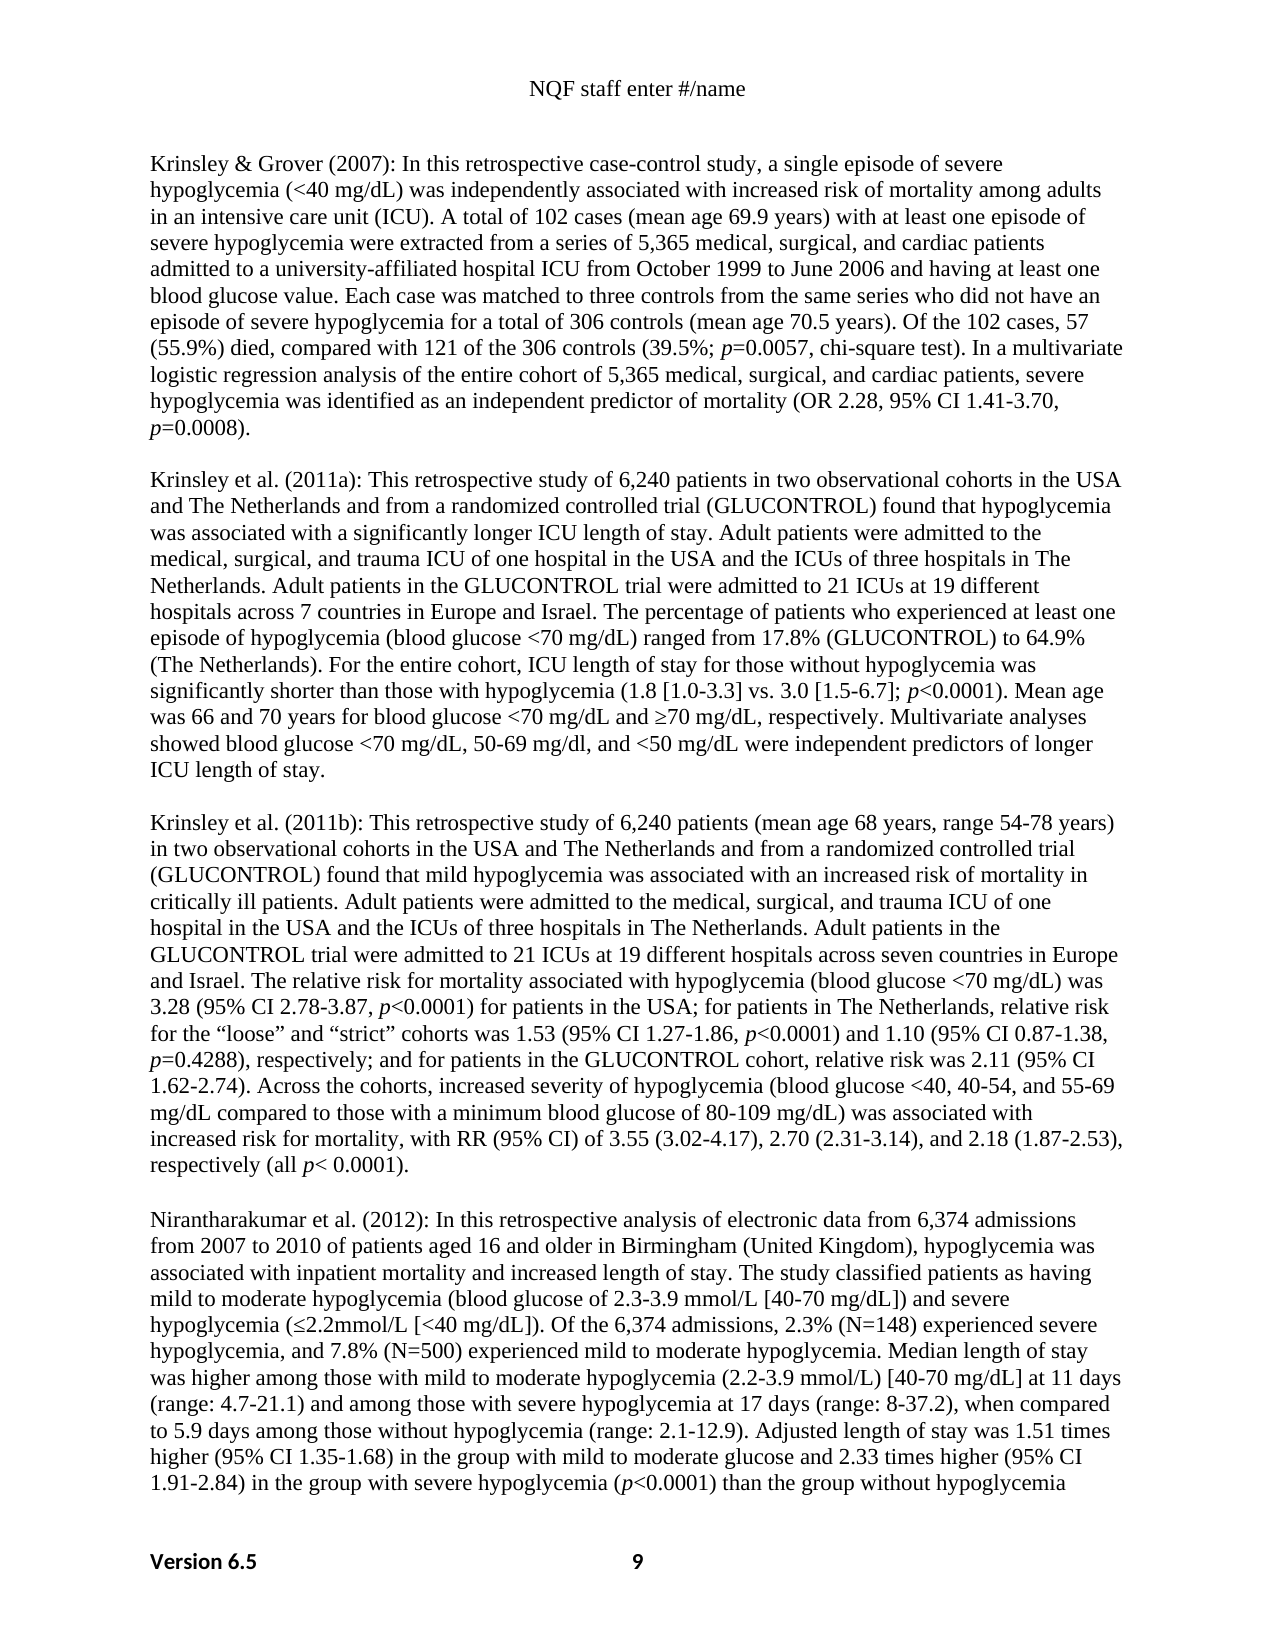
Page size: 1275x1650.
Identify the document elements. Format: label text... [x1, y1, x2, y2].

text Krinsley et al. (2011b): This retrospective study of 6,240 patients (mean age 68 years, range 54-78 years) in two observational cohorts in the USA and The Netherlands and from a randomized controlled trial (GLUCONTROL) found that mild hypoglycemia was associated with an increased risk of mortality in critically ill patients. Adult patients were admitted to the medical, surgical, and trauma ICU of one hospital in the USA and the ICUs of three hospitals in The Netherlands. Adult patients in the GLUCONTROL trial were admitted to 21 ICUs at 19 different hospitals across seven countries in Europe and Israel. The relative risk for mortality associated with hypoglycemia (blood glucose <70 mg/dL) was 3.28 (95% CI 2.78-3.87, p<0.0001) for patients in the USA; for patients in The Netherlands, relative risk for the “loose” and “strict” cohorts was 1.53 (95% CI 1.27-1.86, p<0.0001) and 1.10 (95% CI 0.87-1.38, p=0.4288), respectively; and for patients in the GLUCONTROL cohort, relative risk was 2.11 (95% CI 1.62-2.74). Across the cohorts, increased severity of hypoglycemia (blood glucose <40, 40-54, and 55-69 mg/dL compared to those with a minimum blood glucose of 80-109 mg/dL) was associated with increased risk for mortality, with RR (95% CI) of 3.55 (3.02-4.17), 2.70 (2.31-3.14), and 2.18 (1.87-2.53), respectively (all p< 0.0001). [150, 809, 1125, 1178]
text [150, 1206, 1125, 1496]
text Krinsley et al. (2011a): This retrospective study of 6,240 patients in two observational cohorts in the USA and The Netherlands and from a randomized controlled trial (GLUCONTROL) found that hypoglycemia was associated with a significantly longer ICU length of stay. Adult patients were admitted to the medical, surgical, and trauma ICU of one hospital in the USA and the ICUs of three hospitals in The Netherlands. Adult patients in the GLUCONTROL trial were admitted to 21 ICUs at 19 different hospitals across 7 countries in Europe and Israel. The percentage of patients who experienced at least one episode of hypoglycemia (blood glucose <70 mg/dL) ranged from 17.8% (GLUCONTROL) to 64.9% (The Netherlands). For the entire cohort, ICU length of stay for those without hypoglycemia was significantly shorter than those with hypoglycemia (1.8 [1.0-3.3] vs. 3.0 [1.5-6.7]; p<0.0001). Mean age was 66 and 70 years for blood glucose <70 mg/dL and ≥70 mg/dL, respectively. Multivariate analyses showed blood glucose <70 mg/dL, 50-69 mg/dl, and <50 mg/dL were independent predictors of longer ICU length of stay. [150, 466, 1125, 782]
text Krinsley & Grover (2007): In this retrospective case-control study, a single episode of severe hypoglycemia (<40 mg/dL) was independently associated with increased risk of mortality among adults in an intensive care unit (ICU). A total of 102 cases (mean age 69.9 years) with at least one episode of severe hypoglycemia were extracted from a series of 5,365 medical, surgical, and cardiac patients admitted to a university-affiliated hospital ICU from October 1999 to June 2006 and having at least one blood glucose value. Each case was matched to three controls from the same series who did not have an episode of severe hypoglycemia for a total of 306 controls (mean age 70.5 years). Of the 102 cases, 57 (55.9%) died, compared with 121 of the 306 controls (39.5%; p=0.0057, chi-square test). In a multivariate logistic regression analysis of the entire cohort of 5,365 medical, surgical, and cardiac patients, severe hypoglycemia was identified as an independent predictor of mortality (OR 2.28, 95% CI 1.41-3.70, p=0.0008). [150, 150, 1125, 440]
